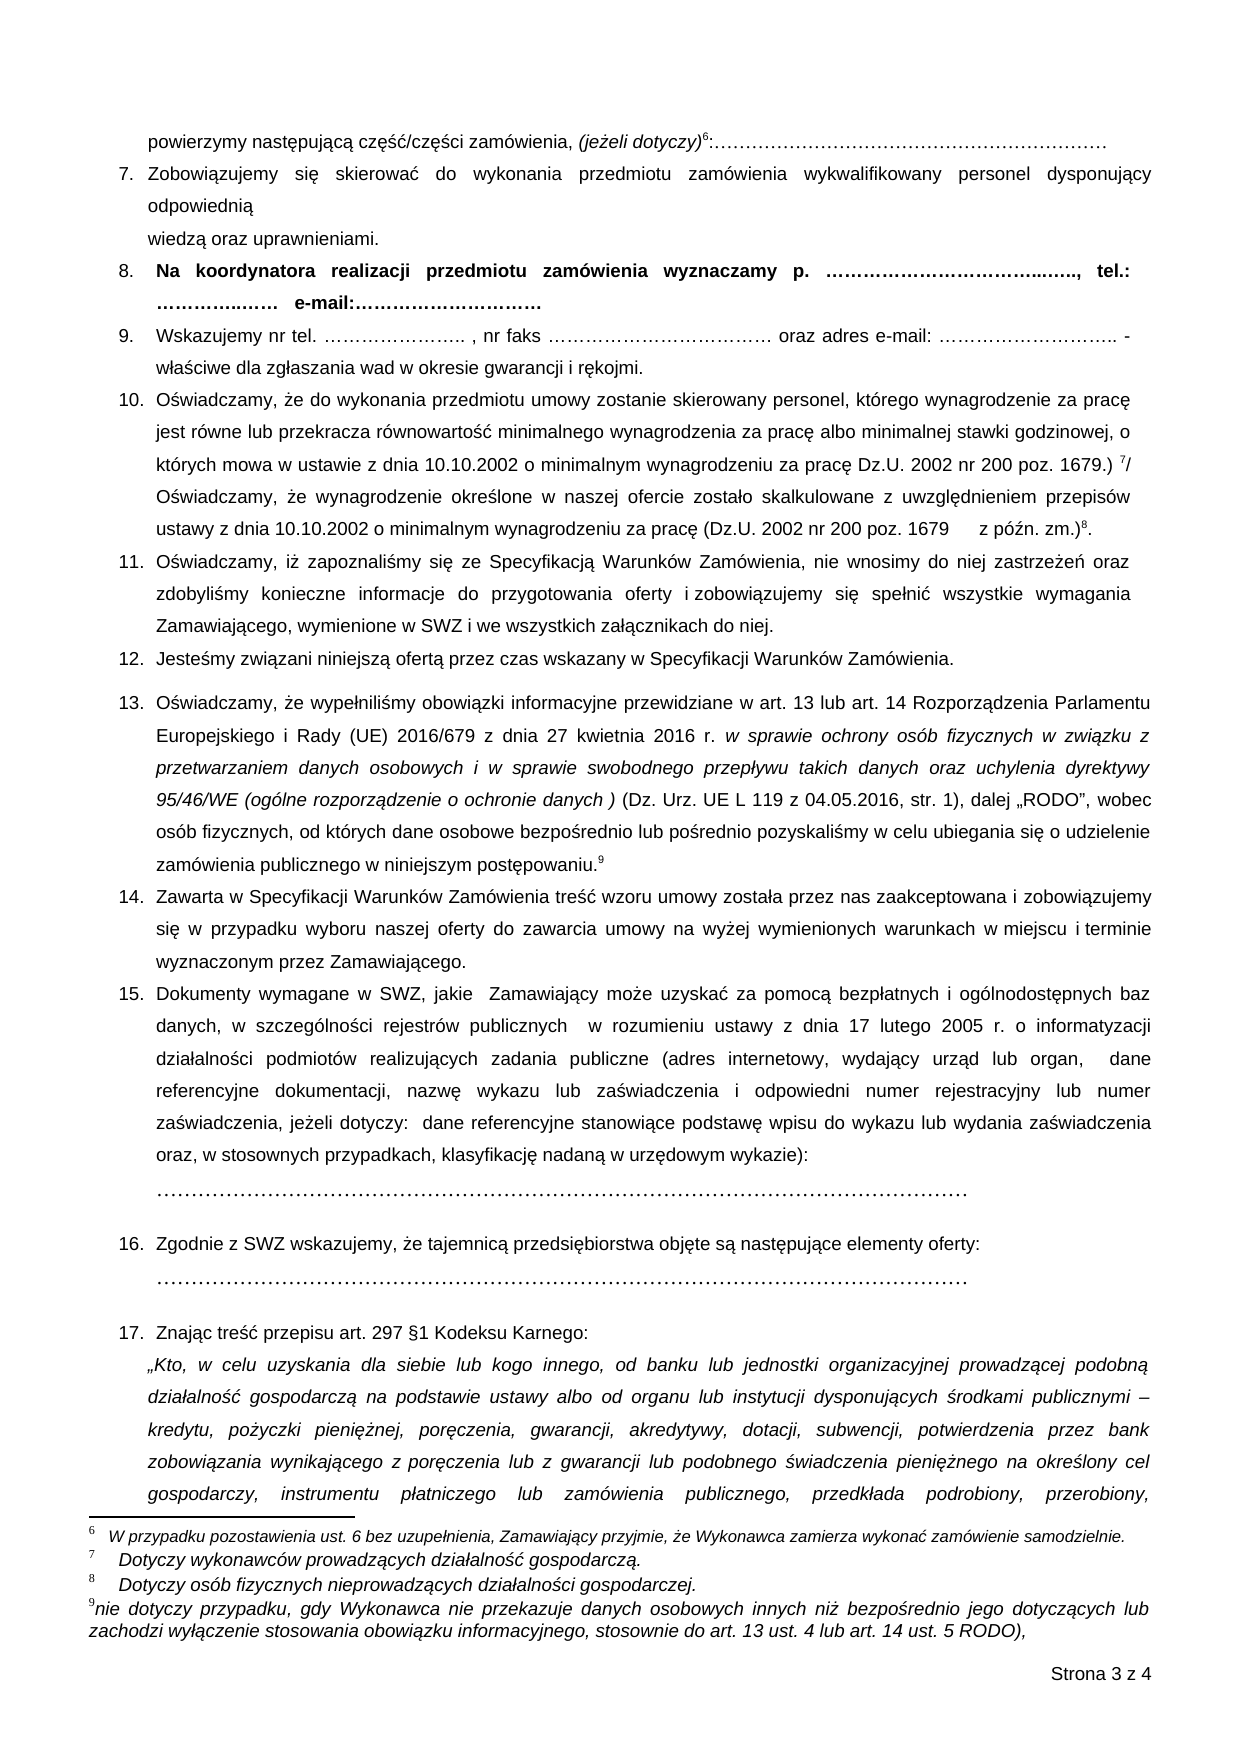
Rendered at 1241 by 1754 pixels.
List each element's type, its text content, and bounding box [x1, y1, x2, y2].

list Oświadczamy, że do wykonania przedmiotu umowy zostanie skierowany personel, którego wynagrodzenie za pracę jest równe lub przekracza równowartość minimalnego wynagrodzenia za pracę albo minimalnej stawki godzinowej, o których mowa w ustawie z dnia 10.10.2002 o minimalnym wynagrodzeniu za pracę Dz.U. 2002 nr 200 poz. 1679.) / Oświadczamy, że wynagrodzenie określone w naszej ofercie zostało skalkulowane z uwzględnieniem przepisów ustawy z dnia 10.10.2002 o minimalnym wynagrodzeniu za pracę (Dz.U. 2002 nr 200 poz. 1679 z późn. zm.). [118, 389, 1131, 540]
list ……………………………………………………………………………………………………… [156, 1265, 1152, 1289]
list Zgodnie z SWZ wskazujemy, że tajemnicą przedsiębiorstwa objęte są następujące elementy oferty: [118, 1233, 1152, 1254]
list Dokumenty wymagane w SWZ, jakie Zamawiający może uzyskać za pomocą bezpłatnych i ogólnodostępnych baz danych, w szczególności rejestrów publicznych w rozumieniu ustawy z dnia 17 lutego 2005 r. o informatyzacji działalności podmiotów realizujących zadania publiczne (adres internetowy, wydający urząd lub organ, dane referencyjne dokumentacji, nazwę wykazu lub zaświadczenia i odpowiedni numer rejestracyjny lub numer zaświadczenia, jeżeli dotyczy: dane referencyjne stanowiące podstawę wpisu do wykazu lub wydania zaświadczenia oraz, w stosownych przypadkach, klasyfikację nadaną w urzędowym wykazie): [118, 983, 1152, 1166]
list Jesteśmy związani niniejszą ofertą przez czas wskazany w Specyfikacji Warunków Zamówienia. [118, 647, 1131, 669]
list powierzymy następującą część/części zamówienia, (jeżeli dotyczy):……………………………………………………… [148, 131, 1152, 152]
list Wskazujemy nr tel. ………………….. , nr faks ……………………………… oraz adres e-mail: ……………………….. - właściwe dla zgłaszania wad w okresie gwarancji i rękojmi. [118, 324, 1131, 378]
list Na koordynatora realizacji przedmiotu zamówienia wyznaczamy p. ……………………………...….., tel.:…………..…… e-mail:………………………… [118, 260, 1131, 314]
list Oświadczamy, iż zapoznaliśmy się ze Specyfikacją Warunków Zamówienia, nie wnosimy do niej zastrzeżeń oraz zdobyliśmy konieczne informacje do przygotowania oferty i zobowiązujemy się spełnić wszystkie wymagania Zamawiającego, wymienione w SWZ i we wszystkich załącznikach do niej. [118, 551, 1131, 637]
list ……………………………………………………………………………………………………… [156, 1177, 1152, 1201]
list Zobowiązujemy się skierować do wykonania przedmiotu zamówienia wykwalifikowany personel dysponujący odpowiednią [118, 163, 1152, 217]
list Oświadczamy, że wypełniliśmy obowiązki informacyjne przewidziane w art. 13 lub art. 14 Rozporządzenia Parlamentu Europejskiego i Rady (UE) 2016/679 z dnia 27 kwietnia 2016 r. w sprawie ochrony osób fizycznych w związku z przetwarzaniem danych osobowych i w sprawie swobodnego przepływu takich danych oraz uchylenia dyrektywy 95/46/WE (ogólne rozporządzenie o ochronie danych ) (Dz. Urz. UE L 119 z 04.05.2016, str. 1), dalej „RODO”, wobec osób fizycznych, od których dane osobowe bezpośrednio lub pośrednio pozyskaliśmy w celu ubiegania się o udzielenie zamówienia publicznego w niniejszym postępowaniu. [118, 692, 1152, 875]
list Znając treść przepisu art. 297 §1 Kodeksu Karnego: [118, 1322, 1152, 1343]
list Zawarta w Specyfikacji Warunków Zamówienia treść wzoru umowy została przez nas zaakceptowana i zobowiązujemy się w przypadku wyboru naszej oferty do zawarcia umowy na wyżej wymienionych warunkach w miejscu i terminie wyznaczonym przez Zamawiającego. [118, 886, 1152, 972]
list wiedzą oraz uprawnieniami. [148, 228, 1152, 249]
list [148, 1354, 1152, 1504]
